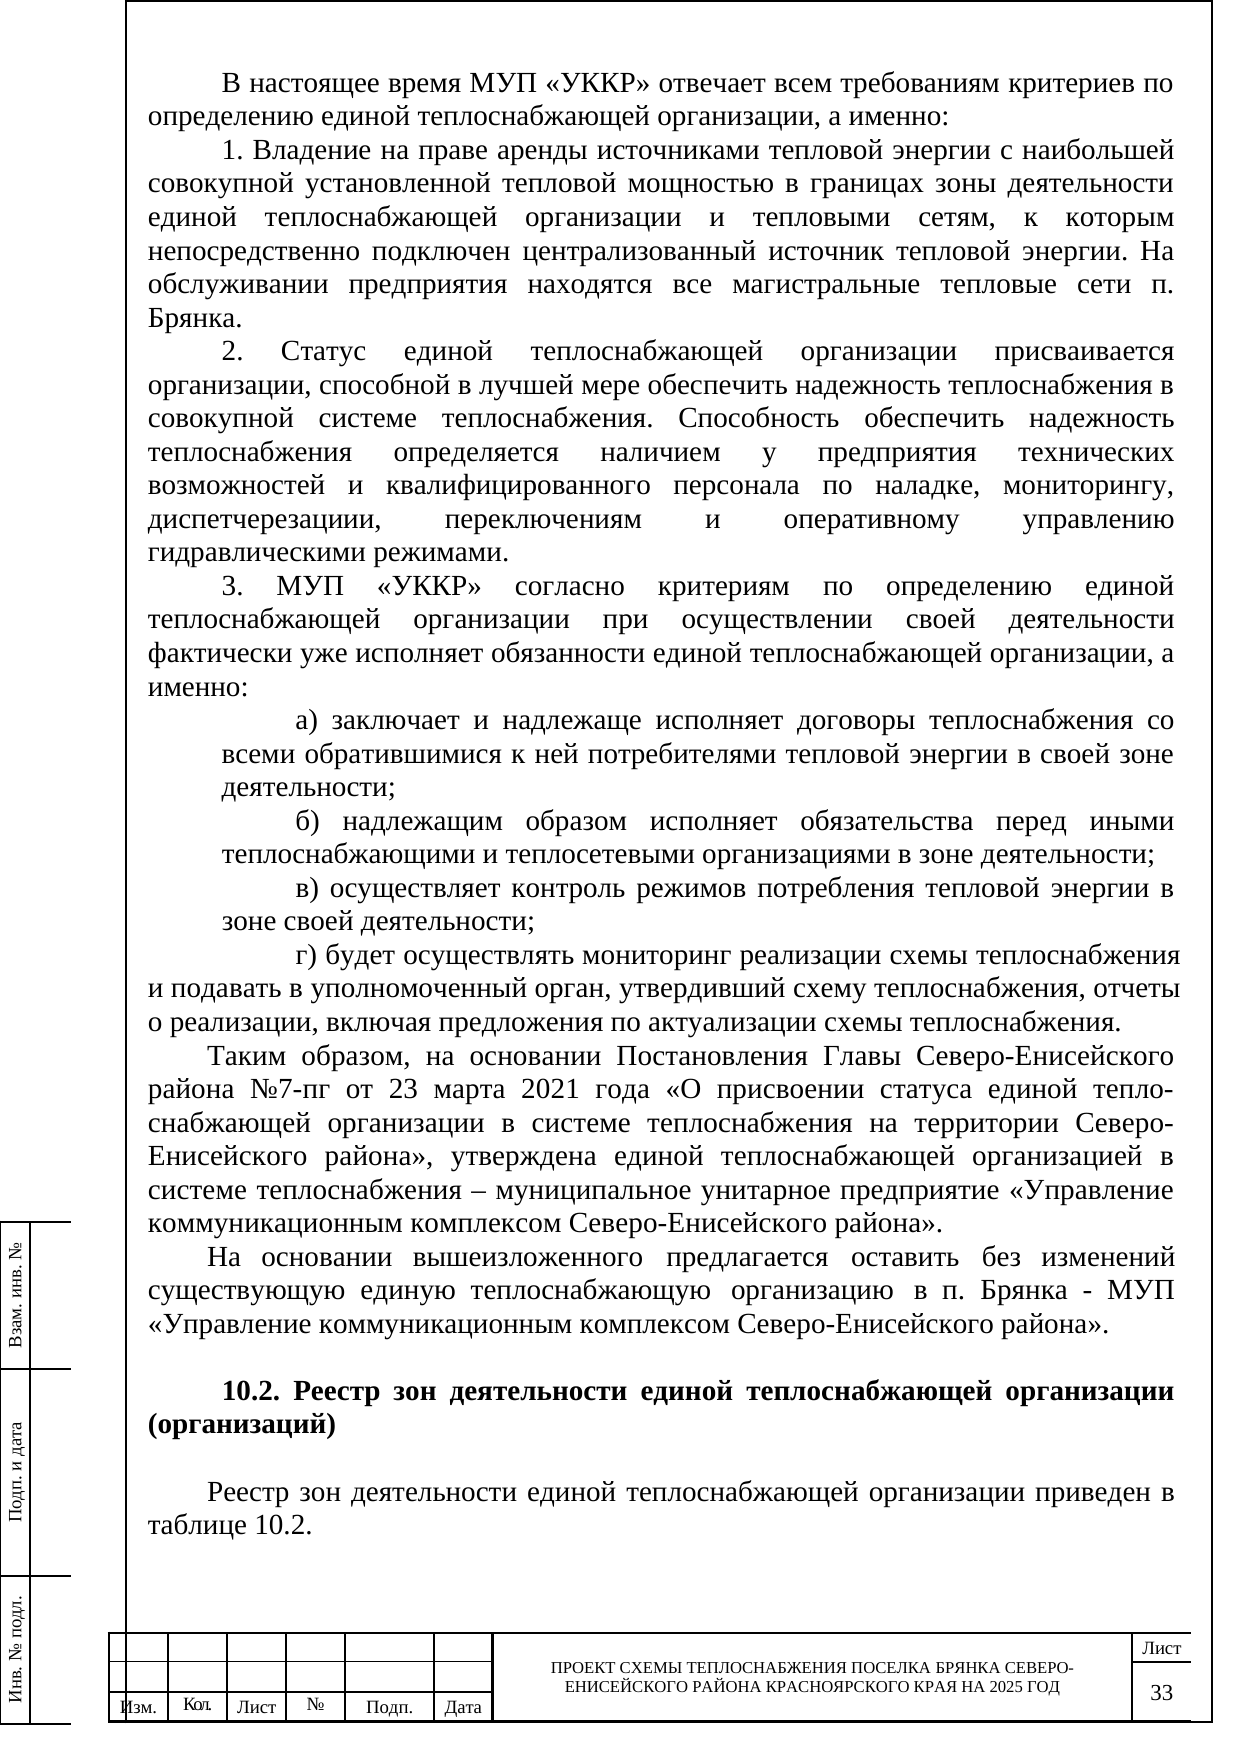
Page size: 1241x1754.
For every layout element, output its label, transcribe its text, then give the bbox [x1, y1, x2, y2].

text В настоящее время МУП «УККР» отвечает всем требованиям критериев по определению единой теплоснабжающей организации, а именно: [148, 65, 1175, 132]
text в) осуществляет контроль режимов потребления тепловой энергии в зоне своей деятельности; [222, 870, 1175, 937]
text Таким образом, на основании Постановления Главы Северо-Енисейского района №7-пг от 23 марта 2021 года «О присвоении статуса единой тепло-снабжающей организации в системе теплоснабжения на территории Северо-Енисейского района», утверждена единой теплоснабжающей организацией в системе теплоснабжения – муниципальное унитарное предприятие «Управление коммуникационным комплексом Северо-Енисейского района». [148, 1038, 1175, 1239]
text 10.2. Реестр зон деятельности единой теплоснабжающей организации (организаций) [148, 1373, 1175, 1440]
text 1. Владение на праве аренды источниками тепловой энергии с наибольшей совокупной установленной тепловой мощностью в границах зоны деятельности единой теплоснабжающей организации и тепловыми сетям, к которым непосредственно подключен централизованный источник тепловой энергии. На обслуживании предприятия находятся все магистральные тепловые сети п. Брянка. [148, 132, 1175, 333]
text г) будет осуществлять мониторинг реализации схемы теплоснабжения и подавать в уполномоченный орган, утвердивший схему теплоснабжения, отчеты о реализации, включая предложения по актуализации схемы теплоснабжения. [148, 937, 1181, 1038]
text 2. Статус единой теплоснабжающей организации присваивается организации, способной в лучшей мере обеспечить надежность теплоснабжения в совокупной системе теплоснабжения. Способность обеспечить надежность теплоснабжения определяется наличием у предприятия технических возможностей и квалифицированного персонала по наладке, мониторингу, диспетчерезациии, переключениям и оперативному управлению гидравлическими режимами. [148, 333, 1175, 568]
text 3. МУП «УККР» согласно критериям по определению единой теплоснабжающей организации при осуществлении своей деятельности фактически уже исполняет обязанности единой теплоснабжающей организации, а именно: [148, 568, 1175, 702]
text На основании вышеизложенного предлагается оставить без изменений существующую единую теплоснабжающую организацию в п. Брянка - МУП «Управление коммуникационным комплексом Северо-Енисейского района». [148, 1239, 1175, 1339]
text а) заключает и надлежаще исполняет договоры теплоснабжения со всеми обратившимися к ней потребителями тепловой энергии в своей зоне деятельности; [221, 702, 1175, 803]
text б) надлежащим образом исполняет обязательства перед иными теплоснабжающими и теплосетевыми организациями в зоне деятельности; [222, 803, 1175, 870]
text Реестр зон деятельности единой теплоснабжающей организации приведен в таблице 10.2. [148, 1474, 1175, 1541]
